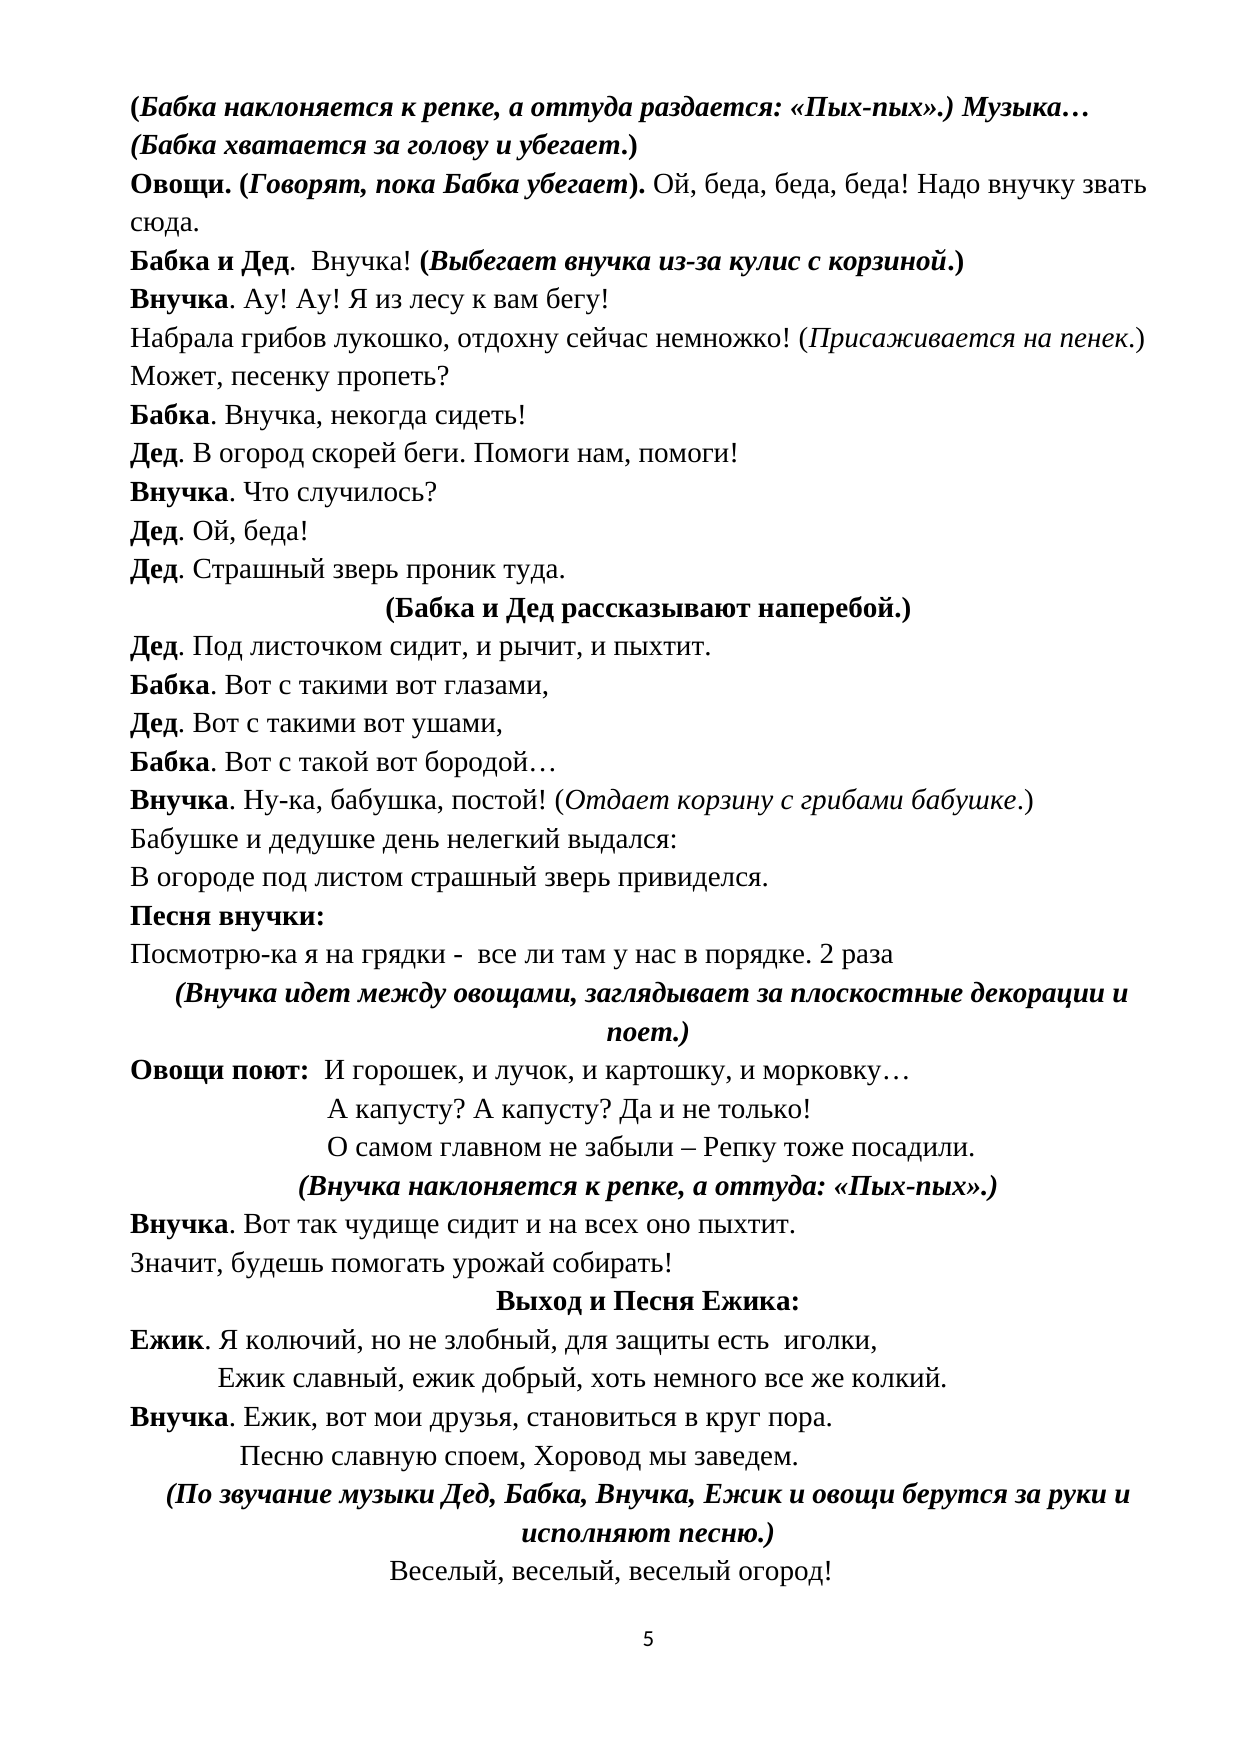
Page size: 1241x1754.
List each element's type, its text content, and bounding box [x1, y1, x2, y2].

text А капусту? А капусту? Да и не только! [130, 1091, 1166, 1124]
text (По звучание музыки Дед, Бабка, Внучка, Ежик и овощи берутся за руки и исполняют песню.) [130, 1476, 1166, 1548]
text Дед. В огород скорей беги. Помоги нам, помоги! [130, 436, 1166, 469]
text (Бабка наклоняется к репке, а оттуда раздается: «Пых-пых».) Музыка… (Бабка хватается за голову и убегает.) [130, 89, 1166, 161]
text Овощи поют: И горошек, и лучок, и картошку, и морковку… [130, 1052, 1166, 1086]
text Бабка и Дед. Внучка! (Выбегает внучка из-за кулис с корзиной.) [130, 243, 1166, 276]
text Внучка. Ну-ка, бабушка, постой! (Отдает корзину с грибами бабушке.) [130, 782, 1166, 816]
text В огороде под листом страшный зверь привиделся. [130, 859, 1166, 893]
text Бабка. Вот с такими вот глазами, [130, 667, 1166, 700]
text Значит, будешь помогать урожай собирать! [130, 1245, 1166, 1278]
text (Бабка и Дед рассказывают наперебой.) [130, 590, 1166, 623]
text Дед. Ой, беда! [130, 513, 1166, 546]
text Ежик славный, ежик добрый, хоть немного все же колкий. [130, 1361, 1166, 1394]
text Может, песенку пропеть? [130, 358, 1166, 392]
text Бабка. Внучка, некогда сидеть! [130, 397, 1166, 431]
text Посмотрю-ка я на грядки - все ли там у нас в порядке. 2 раза [130, 937, 1166, 970]
text Внучка. Ау! Ау! Я из лесу к вам бегу! [130, 281, 1166, 315]
text Овощи. (Говорят, пока Бабка убегает). Ой, беда, беда, беда! Надо внучку звать сюда. [130, 166, 1166, 238]
text Бабушке и дедушке день нелегкий выдался: [130, 821, 1166, 854]
text Бабка. Вот с такой вот бородой… [130, 744, 1166, 777]
text (Внучка наклоняется к репке, а оттуда: «Пых-пых».) [130, 1168, 1166, 1201]
text (Внучка идет между овощами, заглядывает за плоскостные декорации и поет.) [130, 975, 1166, 1047]
text Внучка. Ежик, вот мои друзья, становиться в круг пора. [130, 1399, 1166, 1433]
text Дед. Под листочком сидит, и рычит, и пыхтит. [130, 628, 1166, 662]
text Дед. Страшный зверь проник туда. [130, 551, 1166, 585]
text Веселый, веселый, веселый огород! [56, 1553, 1166, 1587]
text Внучка. Вот так чудище сидит и на всех оно пыхтит. [130, 1206, 1166, 1240]
text Дед. Вот с такими вот ушами, [130, 705, 1166, 739]
text Песню славную споем, Хоровод мы заведем. [130, 1438, 1166, 1471]
text Ежик. Я колючий, но не злобный, для защиты есть иголки, [130, 1322, 1166, 1356]
text Песня внучки: [130, 898, 1166, 932]
text Внучка. Что случилось? [130, 474, 1166, 508]
text Выход и Песня Ежика: [130, 1283, 1166, 1317]
text О самом главном не забыли – Репку тоже посадили. [130, 1129, 1166, 1163]
text Набрала грибов лукошко, отдохну сейчас немножко! (Присаживается на пенек.) [130, 320, 1166, 353]
